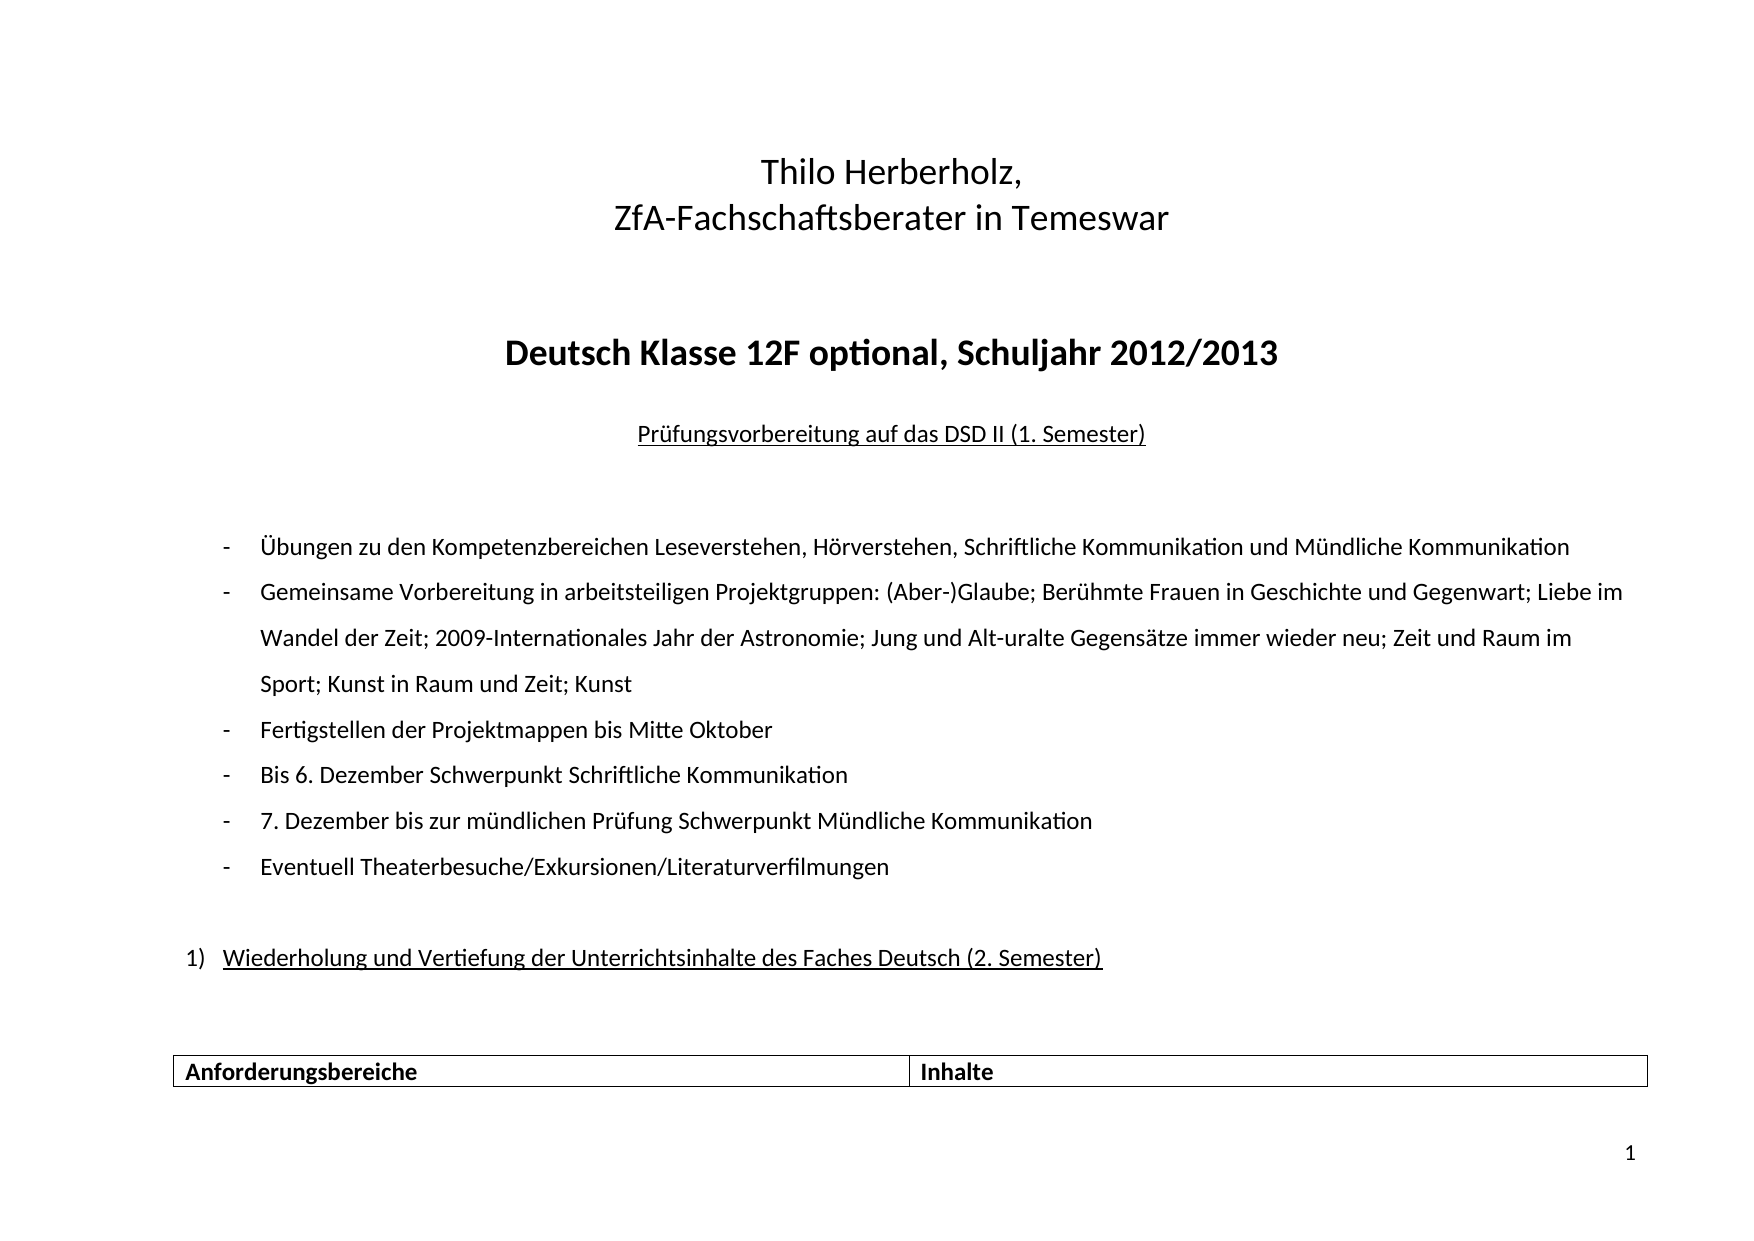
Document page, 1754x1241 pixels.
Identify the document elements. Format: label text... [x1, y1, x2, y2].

text Deutsch Klasse 12F optional, Schuljahr 2012/2013 [148, 329, 1636, 375]
list Wiederholung und Vertiefung der Unterrichtsinhalte des Faches Deutsch (2. Semester) [185, 942, 1636, 973]
text Prüfungsvorbereitung auf das DSD II (1. Semester) [148, 418, 1636, 449]
list Eventuell Theaterbesuche/Exkursionen/Literaturverfilmungen [223, 851, 1636, 881]
list 7. Dezember bis zur mündlichen Prüfung Schwerpunkt Mündliche Kommunikation [223, 805, 1636, 836]
list Fertigstellen der Projektmappen bis Mitte Oktober [223, 714, 1636, 744]
text ZfA-Fachschaftsberater in Temeswar [148, 193, 1636, 239]
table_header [174, 1056, 909, 1086]
text Thilo Herberholz, [148, 148, 1636, 193]
list Übungen zu den Kompetenzbereichen Leseverstehen, Hörverstehen, Schriftliche Kommunikation und Mündliche Kommunikation [223, 531, 1636, 561]
table_header Inhalte [910, 1056, 1647, 1086]
list Bis 6. Dezember Schwerpunkt Schriftliche Kommunikation [223, 759, 1636, 790]
list Gemeinsame Vorbereitung in arbeitsteiligen Projektgruppen: (Aber-)Glaube; Berühmte Frauen in Geschichte und Gegenwart; Liebe im Wandel der Zeit; 2009-Internationales Jahr der Astronomie; Jung und Alt-uralte Gegensätze immer wieder neu; Zeit und Raum im Sport; Kunst in Raum und Zeit; Kunst [223, 577, 1636, 698]
